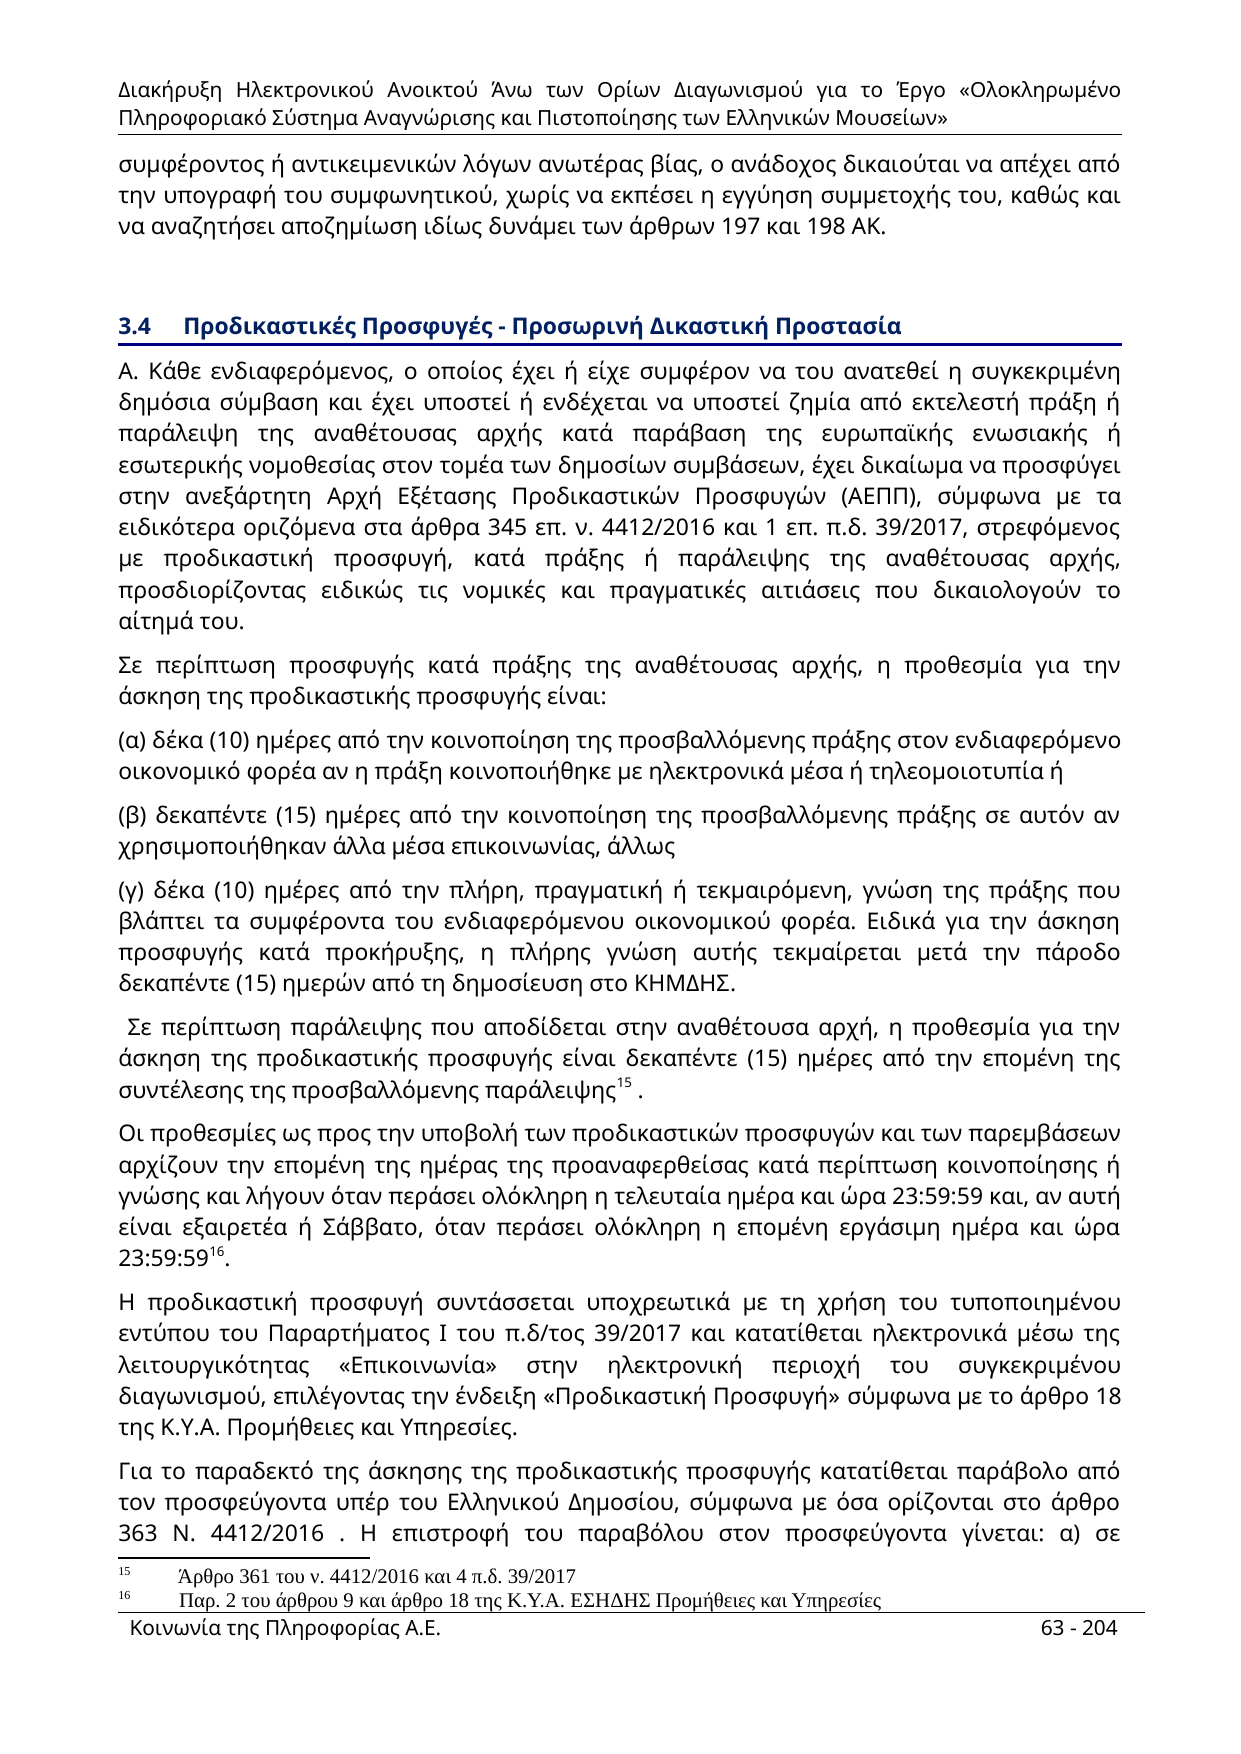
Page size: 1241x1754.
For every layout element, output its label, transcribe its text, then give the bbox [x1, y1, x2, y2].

subtitle Προδικαστικές Προσφυγές - Προσωρινή Δικαστική Προστασία [118, 310, 1122, 343]
text Α. Κάθε ενδιαφερόμενος, ο οποίος έχει ή είχε συμφέρον να του ανατεθεί η συγκεκριμένη δημόσια σύμβαση και έχει υποστεί ή ενδέχεται να υποστεί ζημία από εκτελεστή πράξη ή παράλειψη της αναθέτουσας αρχής κατά παράβαση της ευρωπαϊκής ενωσιακής ή εσωτερικής νομοθεσίας στον τομέα των δημοσίων συμβάσεων, έχει δικαίωμα να προσφύγει στην ανεξάρτητη Αρχή Εξέτασης Προδικαστικών Προσφυγών (ΑΕΠΠ), σύμφωνα με τα ειδικότερα οριζόμενα στα άρθρα 345 επ. ν. 4412/2016 και 1 επ. π.δ. 39/2017, στρεφόμενος με προδικαστική προσφυγή, κατά πράξης ή παράλειψης της αναθέτουσας αρχής, προσδιορίζοντας ειδικώς τις νομικές και πραγματικές αιτιάσεις που δικαιολογούν το αίτημά του. [118, 355, 1122, 636]
text Σε περίπτωση προσφυγής κατά πράξης της αναθέτουσας αρχής, η προθεσμία για την άσκηση της προδικαστικής προσφυγής είναι: [118, 648, 1122, 711]
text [118, 147, 1122, 241]
text (γ) δέκα (10) ημέρες από την πλήρη, πραγματική ή τεκμαιρόμενη, γνώση της πράξης που βλάπτει τα συμφέροντα του ενδιαφερόμενου οικονομικού φορέα. Ειδικά για την άσκηση προσφυγής κατά προκήρυξης, η πλήρης γνώση αυτής τεκμαίρεται μετά την πάροδο δεκαπέντε (15) ημερών από τη δημοσίευση στο ΚΗΜΔΗΣ. [118, 873, 1122, 998]
text (β) δεκαπέντε (15) ημέρες από την κοινοποίηση της προσβαλλόμενης πράξης σε αυτόν αν χρησιμοποιήθηκαν άλλα μέσα επικοινωνίας, άλλως [118, 798, 1122, 861]
text Οι προθεσμίες ως προς την υποβολή των προδικαστικών προσφυγών και των παρεμβάσεων αρχίζουν την επομένη της ημέρας της προαναφερθείσας κατά περίπτωση κοινοποίησης ή γνώσης και λήγουν όταν περάσει ολόκληρη η τελευταία ημέρα και ώρα 23:59:59 και, αν αυτή είναι εξαιρετέα ή Σάββατο, όταν περάσει ολόκληρη η επομένη εργάσιμη ημέρα και ώρα 23:59:59. [118, 1117, 1122, 1273]
text (α) δέκα (10) ημέρες από την κοινοποίηση της προσβαλλόμενης πράξης στον ενδιαφερόμενο οικονομικό φορέα αν η πράξη κοινοποιήθηκε με ηλεκτρονικά μέσα ή τηλεομοιοτυπία ή [118, 723, 1122, 786]
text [118, 1455, 1122, 1548]
text Η προδικαστική προσφυγή συντάσσεται υποχρεωτικά με τη χρήση του τυποποιημένου εντύπου του Παραρτήματος Ι του π.δ/τος 39/2017 και κατατίθεται ηλεκτρονικά μέσω της λειτουργικότητας «Επικοινωνία» στην ηλεκτρονική περιοχή του συγκεκριμένου διαγωνισμού, επιλέγοντας την ένδειξη «Προδικαστική Προσφυγή» σύμφωνα με το άρθρο 18 της Κ.Υ.Α. Προμήθειες και Υπηρεσίες. [118, 1286, 1122, 1442]
text Σε περίπτωση παράλειψης που αποδίδεται στην αναθέτουσα αρχή, η προθεσμία για την άσκηση της προδικαστικής προσφυγής είναι δεκαπέντε (15) ημέρες από την επομένη της συντέλεσης της προσβαλλόμενης παράλειψης . [118, 1011, 1122, 1105]
